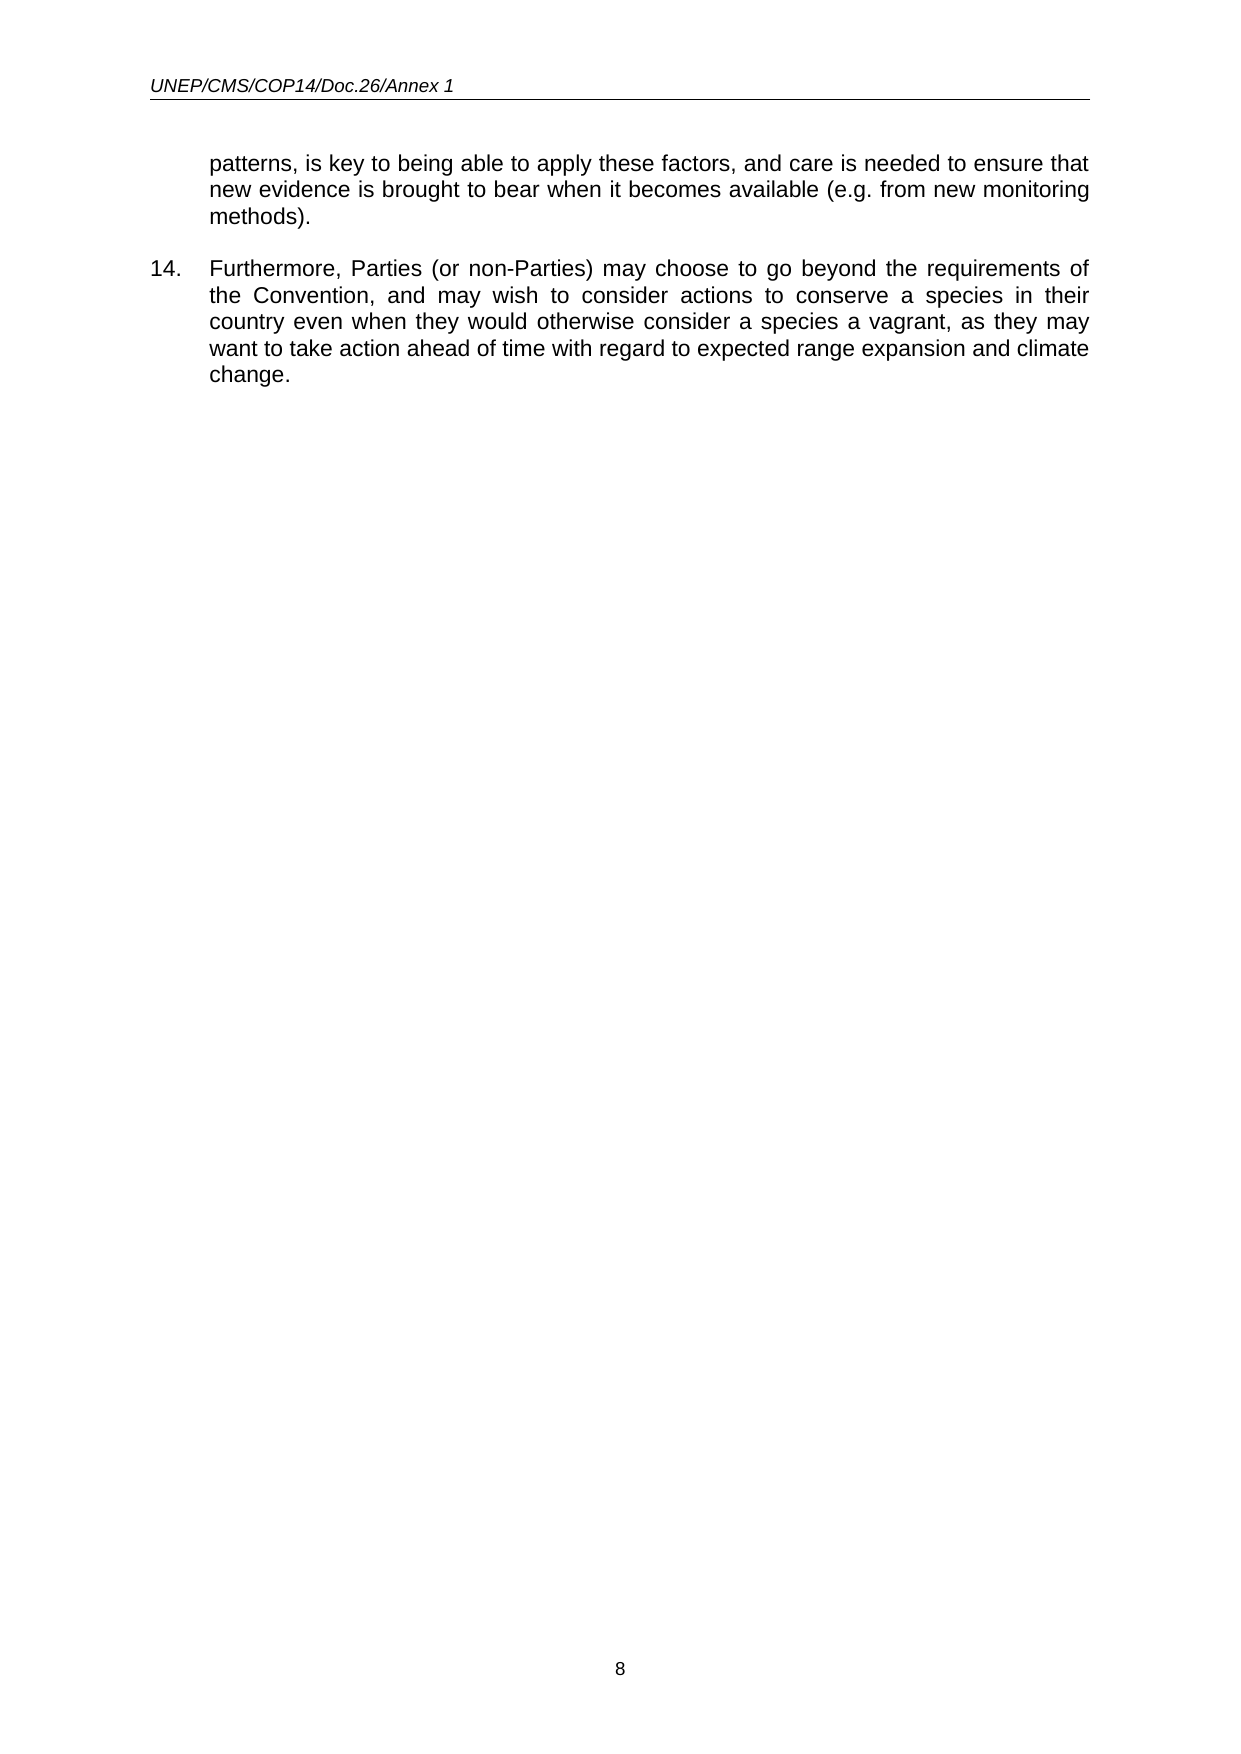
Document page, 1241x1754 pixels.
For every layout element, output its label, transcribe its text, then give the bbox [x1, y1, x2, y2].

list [150, 150, 1090, 229]
list Furthermore, Parties (or non-Parties) may choose to go beyond the requirements of the Convention, and may wish to consider actions to conserve a species in their country even when they would otherwise consider a species a vagrant, as they may want to take action ahead of time with regard to expected range expansion and climate change. [150, 255, 1090, 387]
